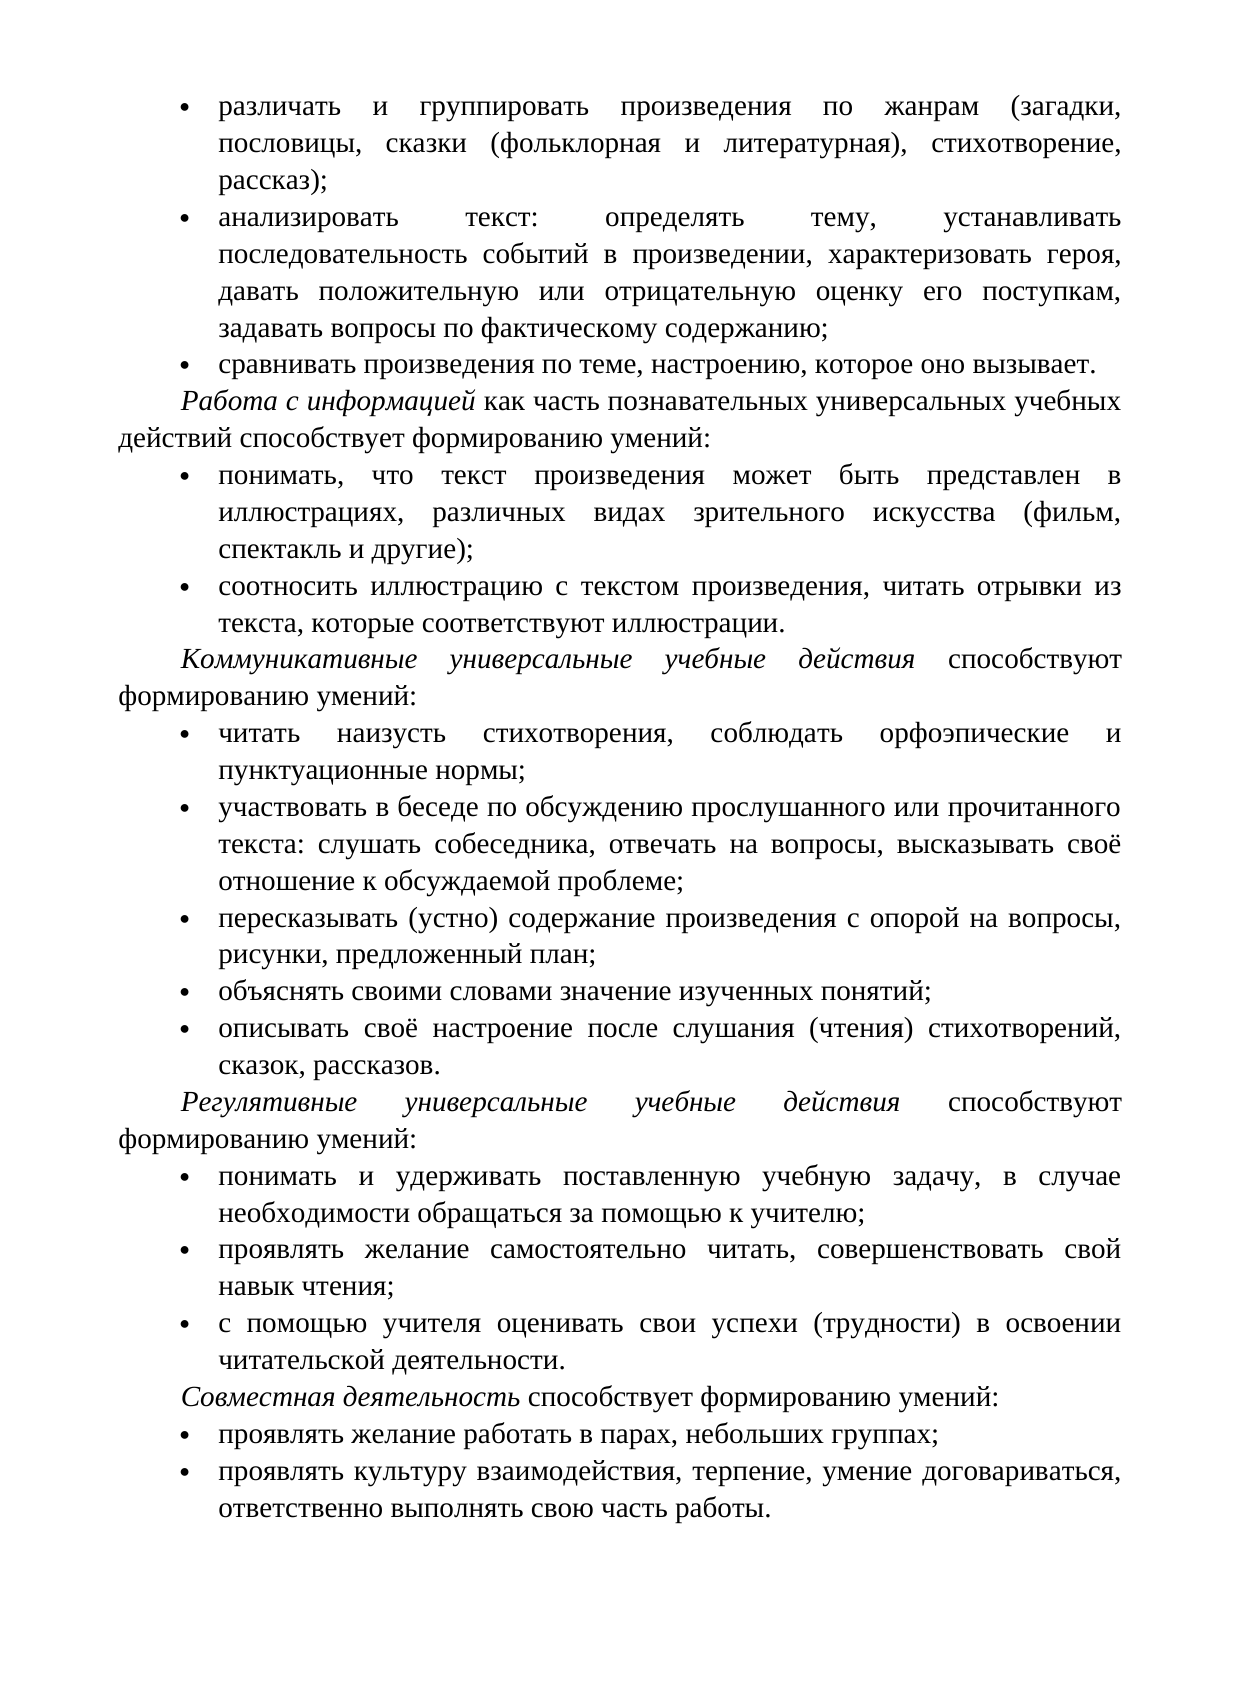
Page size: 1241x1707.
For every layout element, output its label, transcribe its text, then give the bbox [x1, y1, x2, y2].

text Совместная деятельность способствует формированию умений: [118, 1379, 1122, 1413]
list проявлять желание самостоятельно читать, совершенствовать свой навык чтения; [181, 1232, 1122, 1302]
list проявлять желание работать в парах, небольших группах; [181, 1416, 1122, 1449]
text Работа с информацией как часть познавательных универсальных учебных действий способствует формированию умений: [118, 383, 1122, 454]
list пересказывать (устно) содержание произведения с опорой на вопросы, рисунки, предложенный план; [181, 900, 1122, 970]
list проявлять культуру взаимодействия, терпение, умение договариваться, ответственно выполнять свою часть работы. [181, 1453, 1122, 1523]
list сравнивать произведения по теме, настроению, которое оно вызывает. [181, 347, 1122, 380]
list с помощью учителя оценивать свои успехи (трудности) в освоении читательской деятельности. [181, 1305, 1122, 1376]
list понимать и удерживать поставленную учебную задачу, в случае необходимости обращаться за помощью к учителю; [181, 1158, 1122, 1228]
list описывать своё настроение после слушания (чтения) стихотворений, сказок, рассказов. [181, 1010, 1122, 1081]
list анализировать текст: определять тему, устанавливать последовательность событий в произведении, характеризовать героя, давать положительную или отрицательную оценку его поступкам, задавать вопросы по фактическому содержанию; [181, 199, 1122, 343]
text Коммуникативные универсальные учебные действия способствуют формированию умений: [118, 642, 1122, 712]
list объяснять своими словами значение изученных понятий; [181, 973, 1122, 1007]
list читать наизусть стихотворения, соблюдать орфоэпические и пунктуационные нормы; [181, 715, 1122, 786]
list участвовать в беседе по обсуждению прослушанного или прочитанного текста: слушать собеседника, отвечать на вопросы, высказывать своё отношение к обсуждаемой проблеме; [181, 789, 1122, 896]
list понимать, что текст произведения может быть представлен в иллюстрациях, различных видах зрительного искусства (фильм, спектакль и другие); [181, 457, 1122, 564]
text Регулятивные универсальные учебные действия способствуют формированию умений: [118, 1084, 1122, 1154]
list соотносить иллюстрацию с текстом произведения, читать отрывки из текста, которые соответствуют иллюстрации. [181, 568, 1122, 638]
list различать и группировать произведения по жанрам (загадки, пословицы, сказки (фольклорная и литературная), стихотворение, рассказ); [181, 88, 1122, 196]
